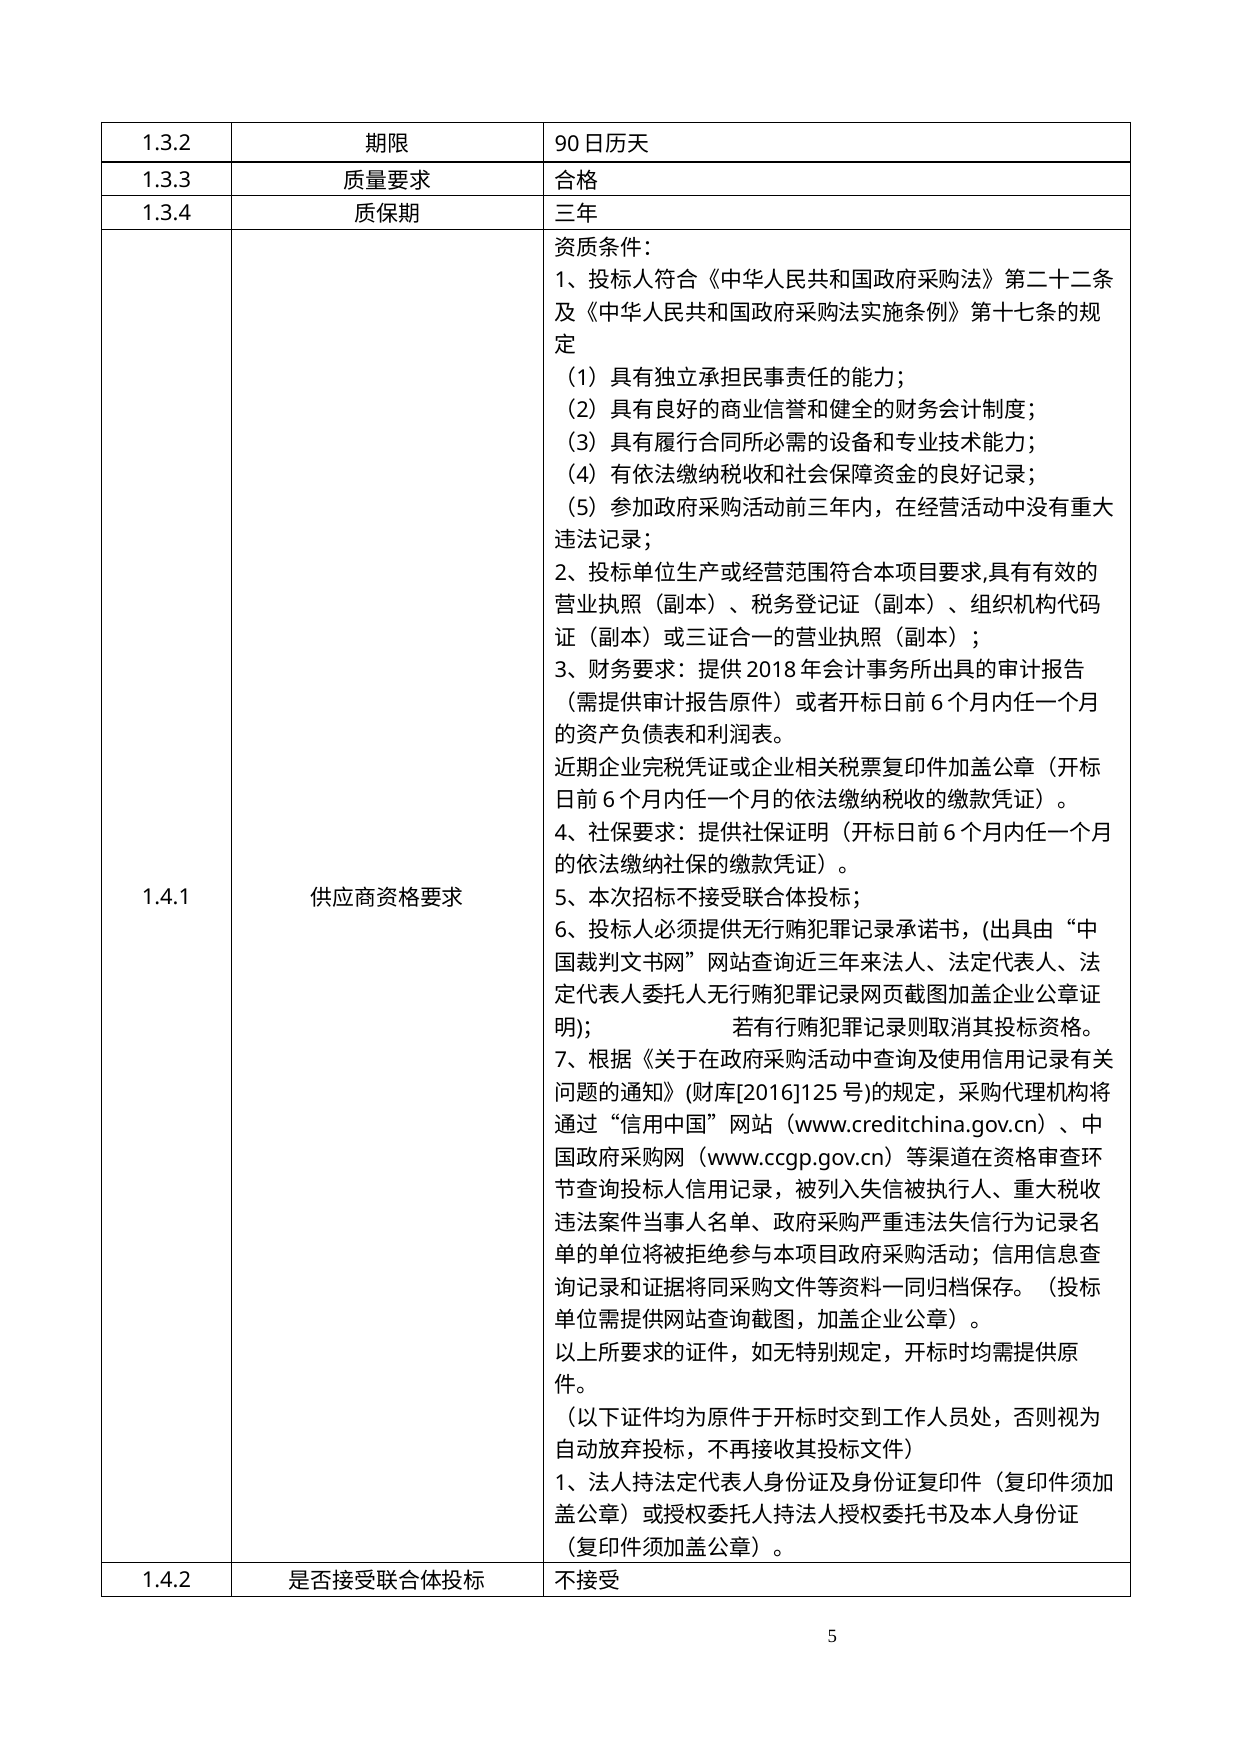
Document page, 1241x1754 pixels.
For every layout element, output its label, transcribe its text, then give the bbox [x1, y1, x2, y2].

table_cell 质保期 [232, 196, 543, 228]
table_cell 供应商资格要求 [232, 230, 543, 1562]
table_cell 合格 [544, 163, 1130, 195]
table_cell 质量要求 [232, 163, 543, 195]
table_cell 是否接受联合体投标 [232, 1563, 543, 1596]
table_cell 90日历天 [544, 123, 1130, 161]
table_cell 1.3.4 [102, 196, 231, 228]
table_cell 不接受 [544, 1563, 1130, 1596]
table_cell 1.4.2 [102, 1563, 231, 1596]
table_cell 1.3.2 [102, 123, 231, 161]
table_cell 三年 [544, 196, 1130, 228]
table_cell 1.4.1 [102, 230, 231, 1562]
table_cell 资质条件： 1、投标人符合《中华人民共和国政府采购法》第二十二条及《中华人民共和国政府采购法实施条例》第十七条的规定 （1）具有独立承担民事责任的能力； （2）具有良好的商业信誉和健全的财务会计制度； （3）具有履行合同所必需的设备和专业技术能力； （4）有依法缴纳税收和社会保障资金的良好记录； （5）参加政府采购活动前三年内，在经营活动中没有重大违法记录； 2、投标单位生产或经营范围符合本项目要求,具有有效的营业执照（副本）、税务登记证（副本）、组织机构代码证（副本）或三证合一的营业执照（副本）； 3、财务要求：提供2018年会计事务所出具的审计报告（需提供审计报告原件）或者开标日前6个月内任一个月的资产负债表和利润表。 近期企业完税凭证或企业相关税票复印件加盖公章（开标日前6个月内任一个月的依法缴纳税收的缴款凭证）。 4、社保要求：提供社保证明（开标日前6个月内任一个月的依法缴纳社保的缴款凭证）。 5、本次招标不接受联合体投标； 6、投标人必须提供无行贿犯罪记录承诺书，(出具由“中国裁判文书网”网站查询近三年来法人、法定代表人、法定代表人委托人无行贿犯罪记录网页截图加盖企业公章证明)； 若有行贿犯罪记录则取消其投标资格。 7、根据《关于在政府采购活动中查询及使用信用记录有关问题的通知》(财库[2016]125号)的规定，采购代理机构将通过“信用中国”网站（www.creditchina.gov.cn）、中国政府采购网（www.ccgp.gov.cn）等渠道在资格审查环节查询投标人信用记录，被列入失信被执行人、重大税收违法案件当事人名单、政府采购严重违法失信行为记录名单的单位将被拒绝参与本项目政府采购活动；信用信息查询记录和证据将同采购文件等资料一同归档保存。（投标单位需提供网站查询截图，加盖企业公章）。 以上所要求的证件，如无特别规定，开标时均需提供原件。 （以下证件均为原件于开标时交到工作人员处，否则视为自动放弃投标，不再接收其投标文件） 1、法人持法定代表人身份证及身份证复印件（复印件须加盖公章）或授权委托人持法人授权委托书及本人身份证（复印件须加盖公章）。 [544, 230, 1130, 1562]
table_cell 1.3.3 [102, 163, 231, 195]
table_cell 期限 [232, 123, 543, 161]
